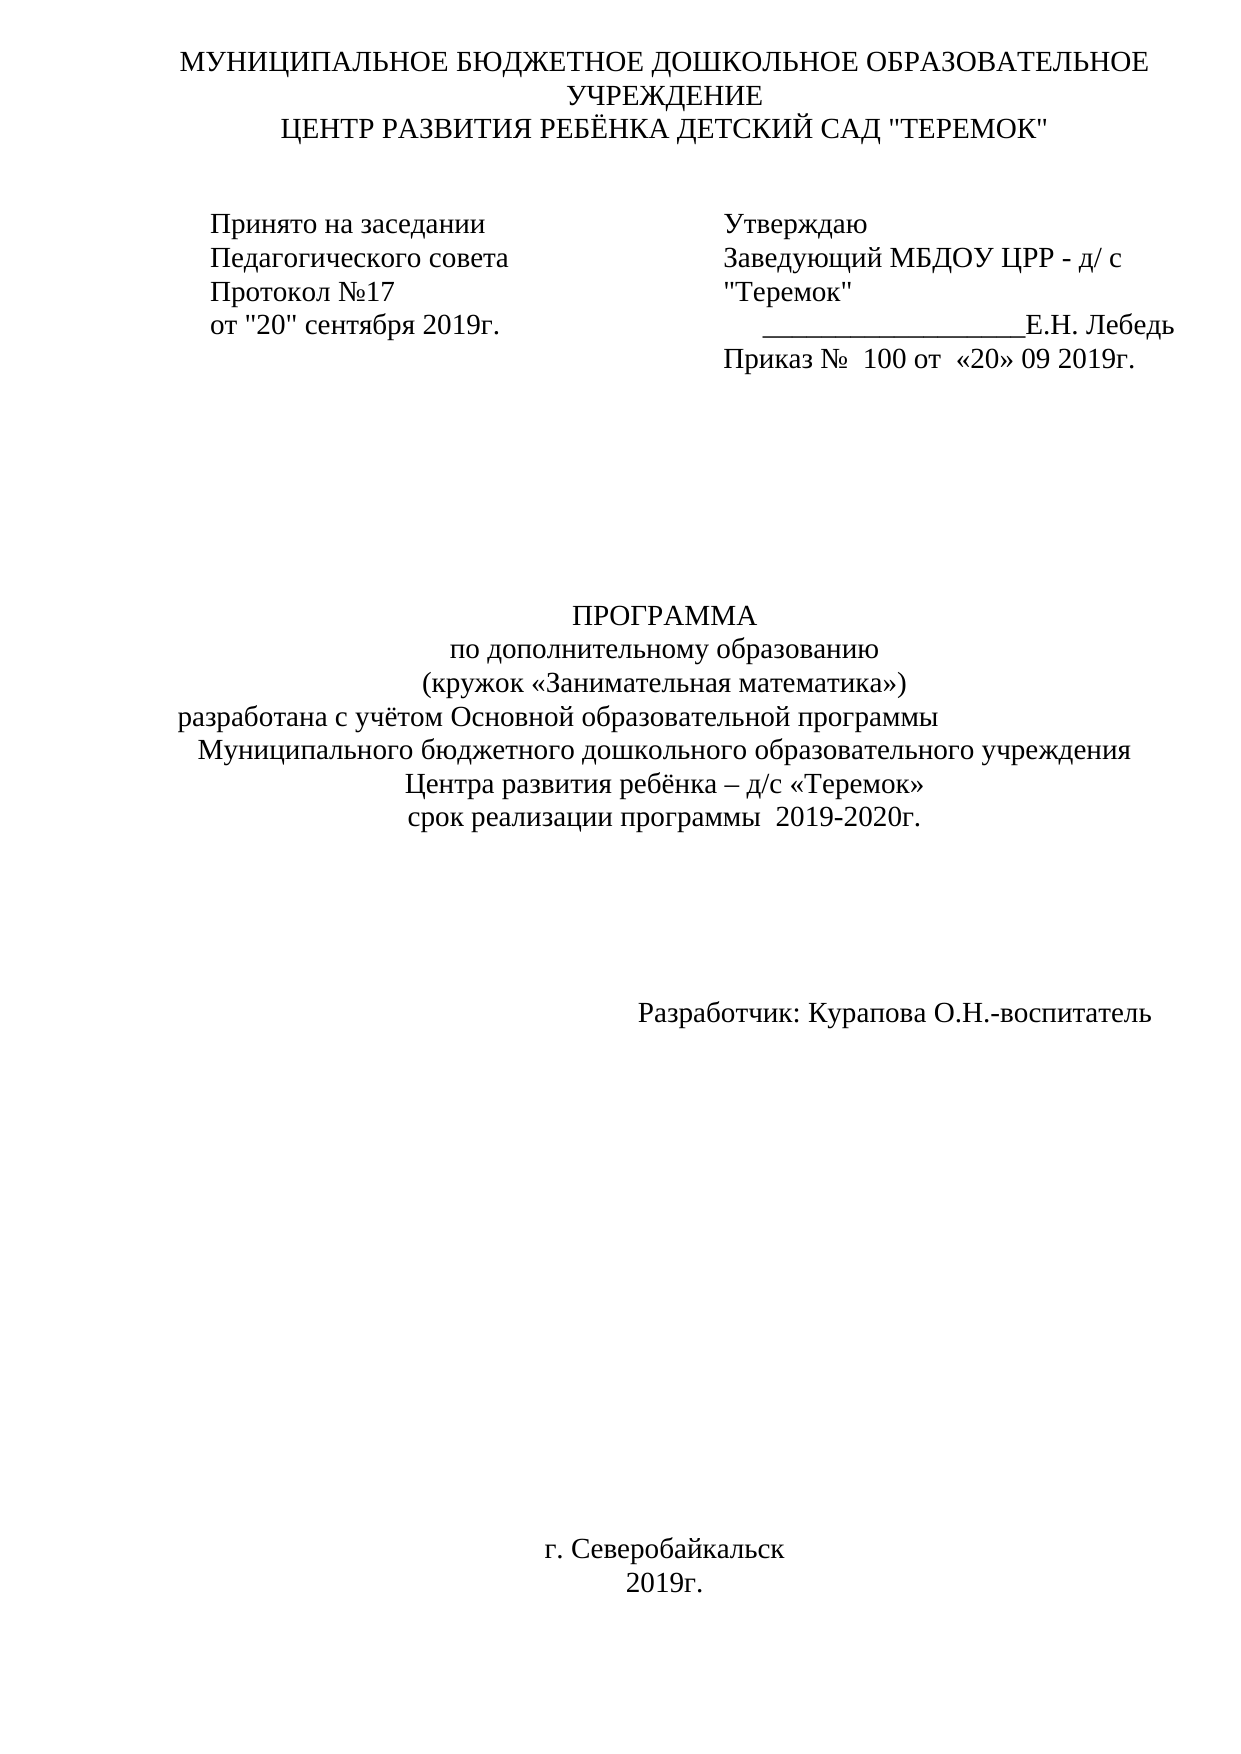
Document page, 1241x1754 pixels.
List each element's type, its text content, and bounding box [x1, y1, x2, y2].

text Разработчик: Курапова О.Н.-воспитатель [177, 967, 1152, 1028]
text 2019г. [177, 1565, 1152, 1599]
text ЦЕНТР РАЗВИТИЯ РЕБЁНКА ДЕТСКИЙ САД "ТЕРЕМОК" [177, 111, 1152, 145]
text Муниципального бюджетного дошкольного образовательного учреждения Центра развития ребёнка – д/с «Теремок» [177, 732, 1152, 799]
text срок реализации программы 2019-2020г. [177, 799, 1152, 833]
table_header Принято на заседании Педагогического совета Протокол №17 от "20" сентября 2019г. [199, 207, 712, 408]
text г. Северобайкальск [177, 1532, 1152, 1565]
table_header Утверждаю Заведующий МБДОУ ЦРР - д/ с "Теремок" __________________Е.Н. Лебедь Приказ № 100 от «20» 09 2019г. [712, 207, 1225, 408]
text МУНИЦИПАЛЬНОЕ БЮДЖЕТНОЕ ДОШКОЛЬНОЕ ОБРАЗОВАТЕЛЬНОЕ УЧРЕЖДЕНИЕ [177, 44, 1152, 111]
text по дополнительному образованию [177, 632, 1152, 665]
text (кружок «Занимательная математика») [177, 665, 1152, 699]
text разработана с учётом Основной образовательной программы [177, 699, 1152, 732]
text ПРОГРАММА [177, 598, 1152, 632]
